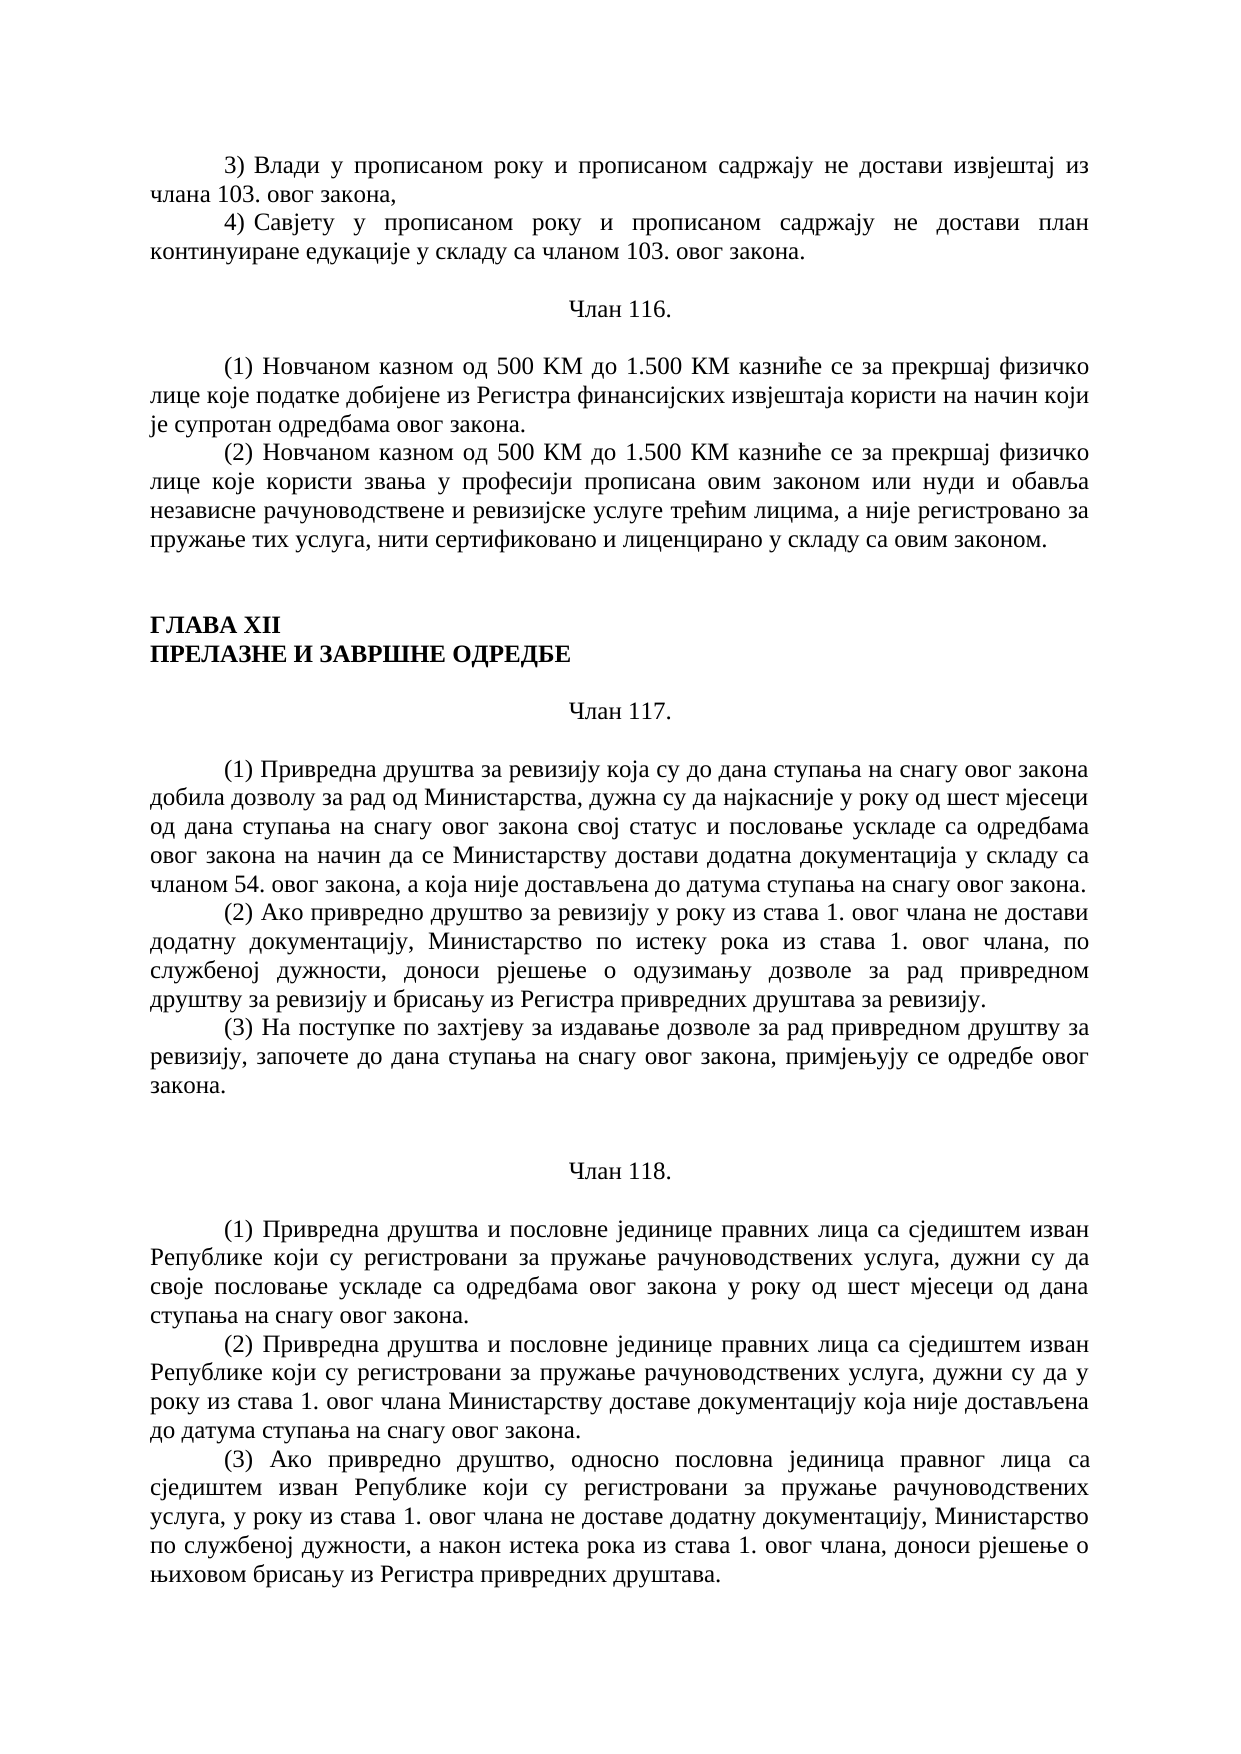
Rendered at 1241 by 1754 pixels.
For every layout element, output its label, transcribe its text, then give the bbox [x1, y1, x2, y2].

list Влади у прописаном року и прописаном садржају не достави извјештај из члана 103. овог закона, [150, 150, 1090, 207]
list Привредна друштва и пословне јединице правних лица са сједиштем изван Републике који су регистровани за пружање рачуноводствених услуга, дужни су да своје пословање ускладе са одредбама овог закона у року од шест мјесеци од дана ступања на снагу овог закона. [150, 1214, 1090, 1329]
list Новчаном казном од 500 KM до 1.500 КМ казниће се за прекршај физичко лице које податке добијене из Регистра финансијских извјештаја користи на начин који је супротан одредбама овог закона. [150, 351, 1090, 437]
list Савјету у прописаном року и прописаном садржају не достави план континуиране едукације у складу са чланом 103. овог закона. [150, 207, 1090, 265]
text Члан 117. [150, 696, 1090, 725]
list Привредна друштва за ревизију која су до дана ступања на снагу овог закона добила дозволу за рад од Министарства, дужна су да најкасније у року од шест мјесеци од дана ступања на снагу овог закона свој статус и пословање ускладе са одредбама овог закона на начин да се Министарству достави додатна документација у складу са чланом 54. овог закона, а која није достављена до датума ступања на снагу овог закона. [150, 754, 1090, 897]
list На поступке по захтјеву за издавање дозволе за рад привредном друштву за ревизију, започете до дана ступања на снагу овог закона, примјењују се одредбе овог закона. [150, 1012, 1090, 1099]
text ГЛАВА XII [150, 610, 1090, 639]
list Ако привредно друштво за ревизију у року из става 1. овог члана не достави додатну документацију, Министарство по истеку рока из става 1. овог члана, по службеној дужности, доноси рјешење о одузимању дозволе за рад привредном друштву за ревизију и брисању из Регистра привредних друштава за ревизију. [150, 897, 1090, 1012]
list Ако привредно друштво, односно пословна јединица правног лица са сједиштем изван Републике који су регистровани за пружање рачуноводствених услуга, у року из става 1. овог члана не доставе додатну документацију, Министарство по службеној дужности, а након истека рока из става 1. овог члана, доноси рјешење о њиховом брисању из Регистра привредних друштава. [150, 1444, 1090, 1587]
list Привредна друштва и пословне јединице правних лица са сједиштем изван Републике који су регистровани за пружање рачуноводствених услуга, дужни су да у року из става 1. овог члана Министарству доставе документацију која није достављена до датума ступања на снагу овог закона. [150, 1329, 1090, 1444]
text Члан 118. [150, 1156, 1090, 1185]
text ПРЕЛАЗНЕ И ЗАВРШНЕ ОДРЕДБЕ [150, 639, 1090, 667]
list Новчаном казном од 500 КМ до 1.500 КМ казниће се за прекршај физичко лице које користи звања у професији прописана овим законом или нуди и обавља независне рачуноводствене и ревизијске услуге трећим лицима, а није регистровано за пружање тих услуга, нити сертификовано и лиценцирано у складу са овим законом. [150, 437, 1090, 552]
text Члан 116. [150, 294, 1090, 322]
